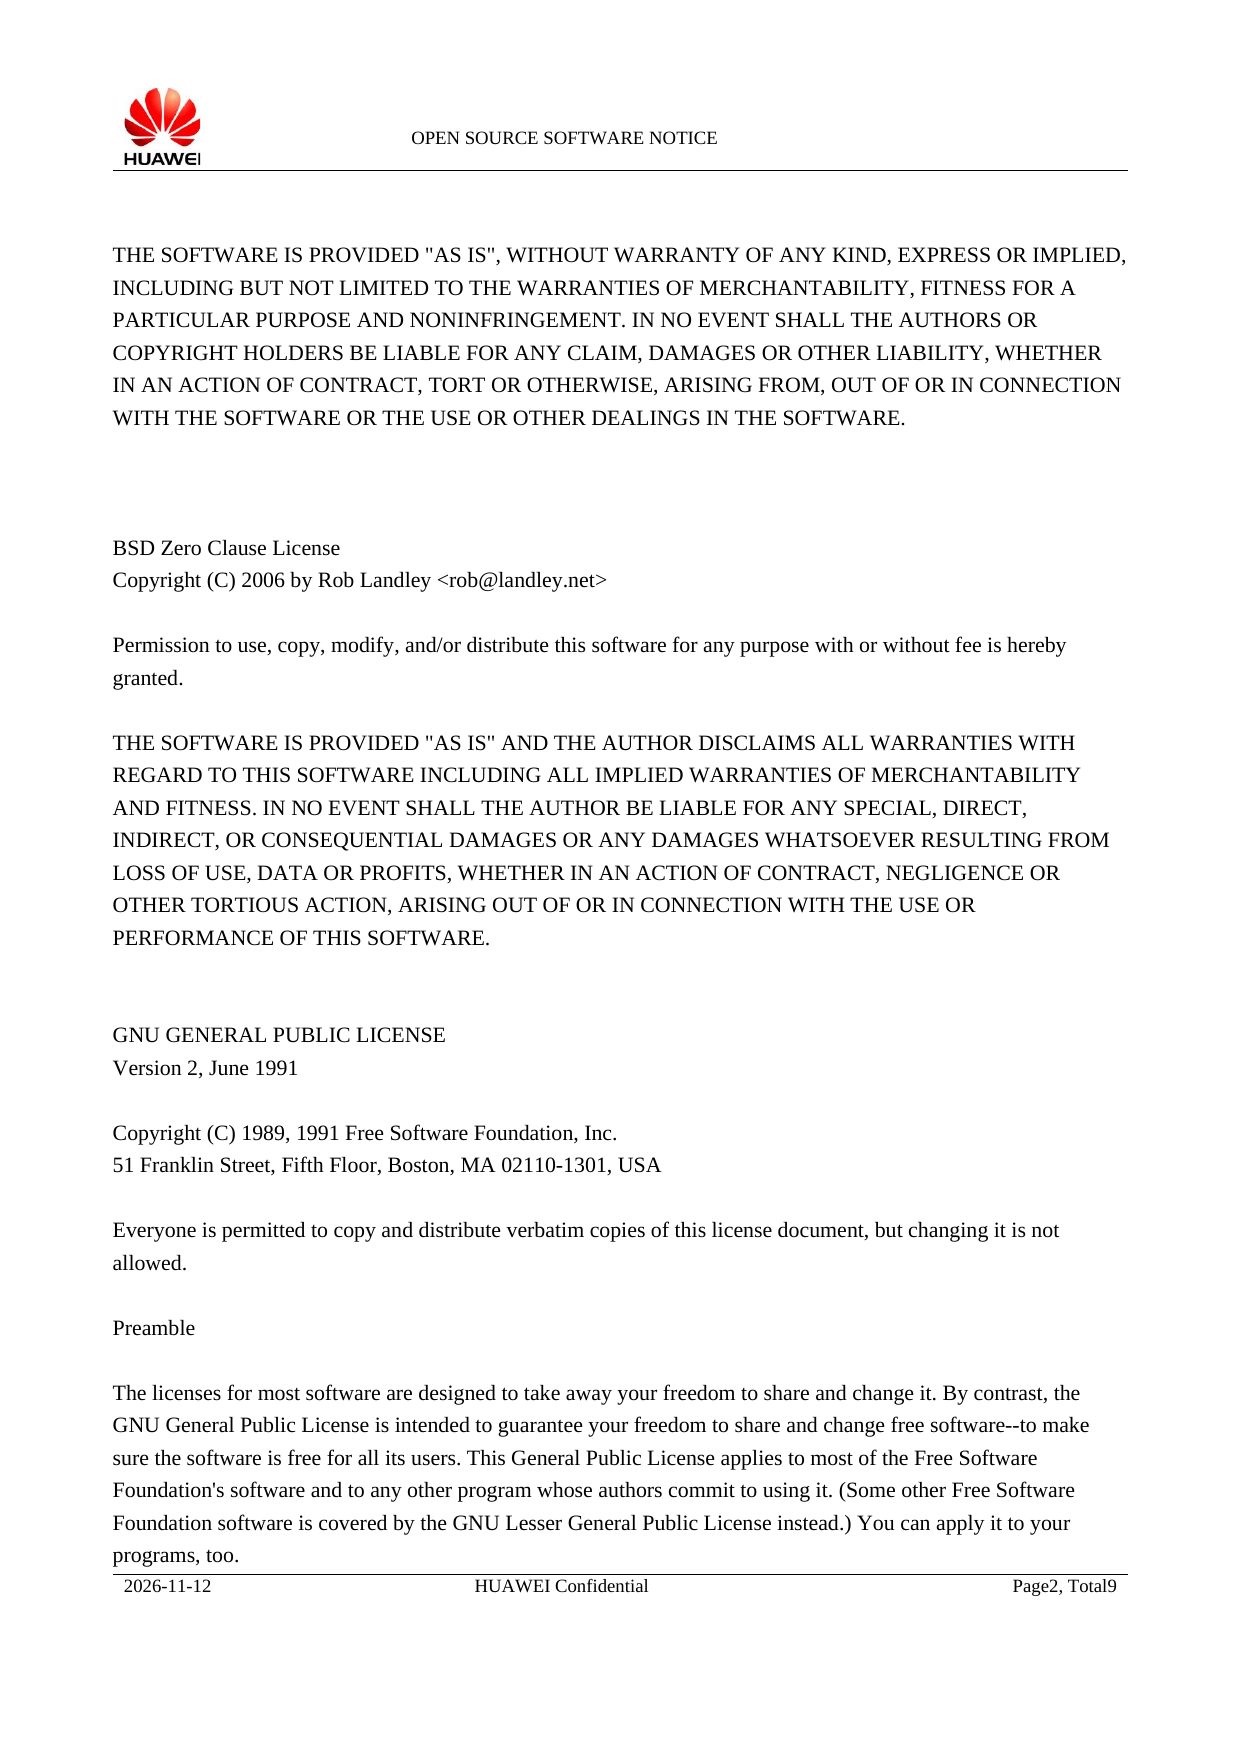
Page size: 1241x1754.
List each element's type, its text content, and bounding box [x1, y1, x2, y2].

picture [124, 88, 201, 165]
